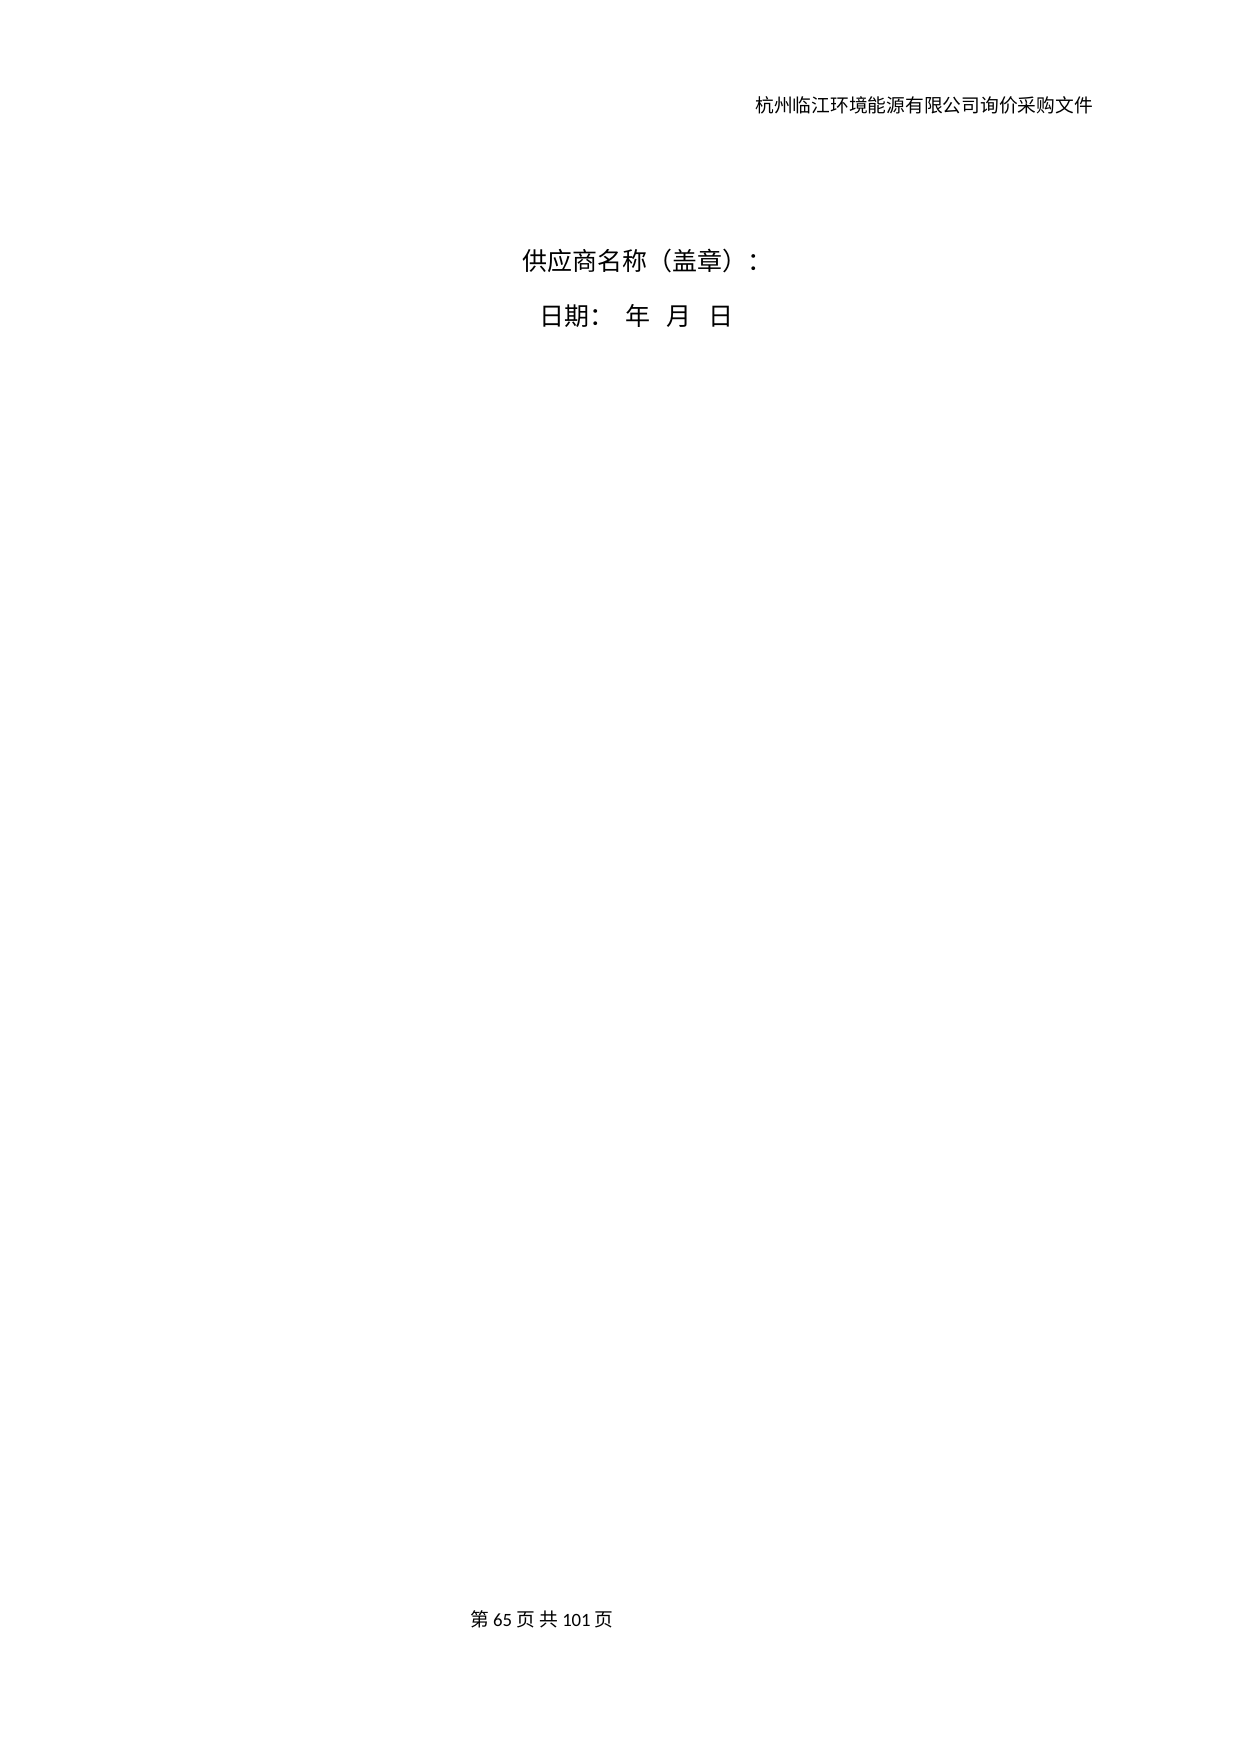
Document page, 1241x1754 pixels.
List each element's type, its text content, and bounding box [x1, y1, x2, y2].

text 供应商名称（盖章）： [148, 242, 1092, 278]
text 日期： 年 月 日 [148, 296, 1092, 332]
